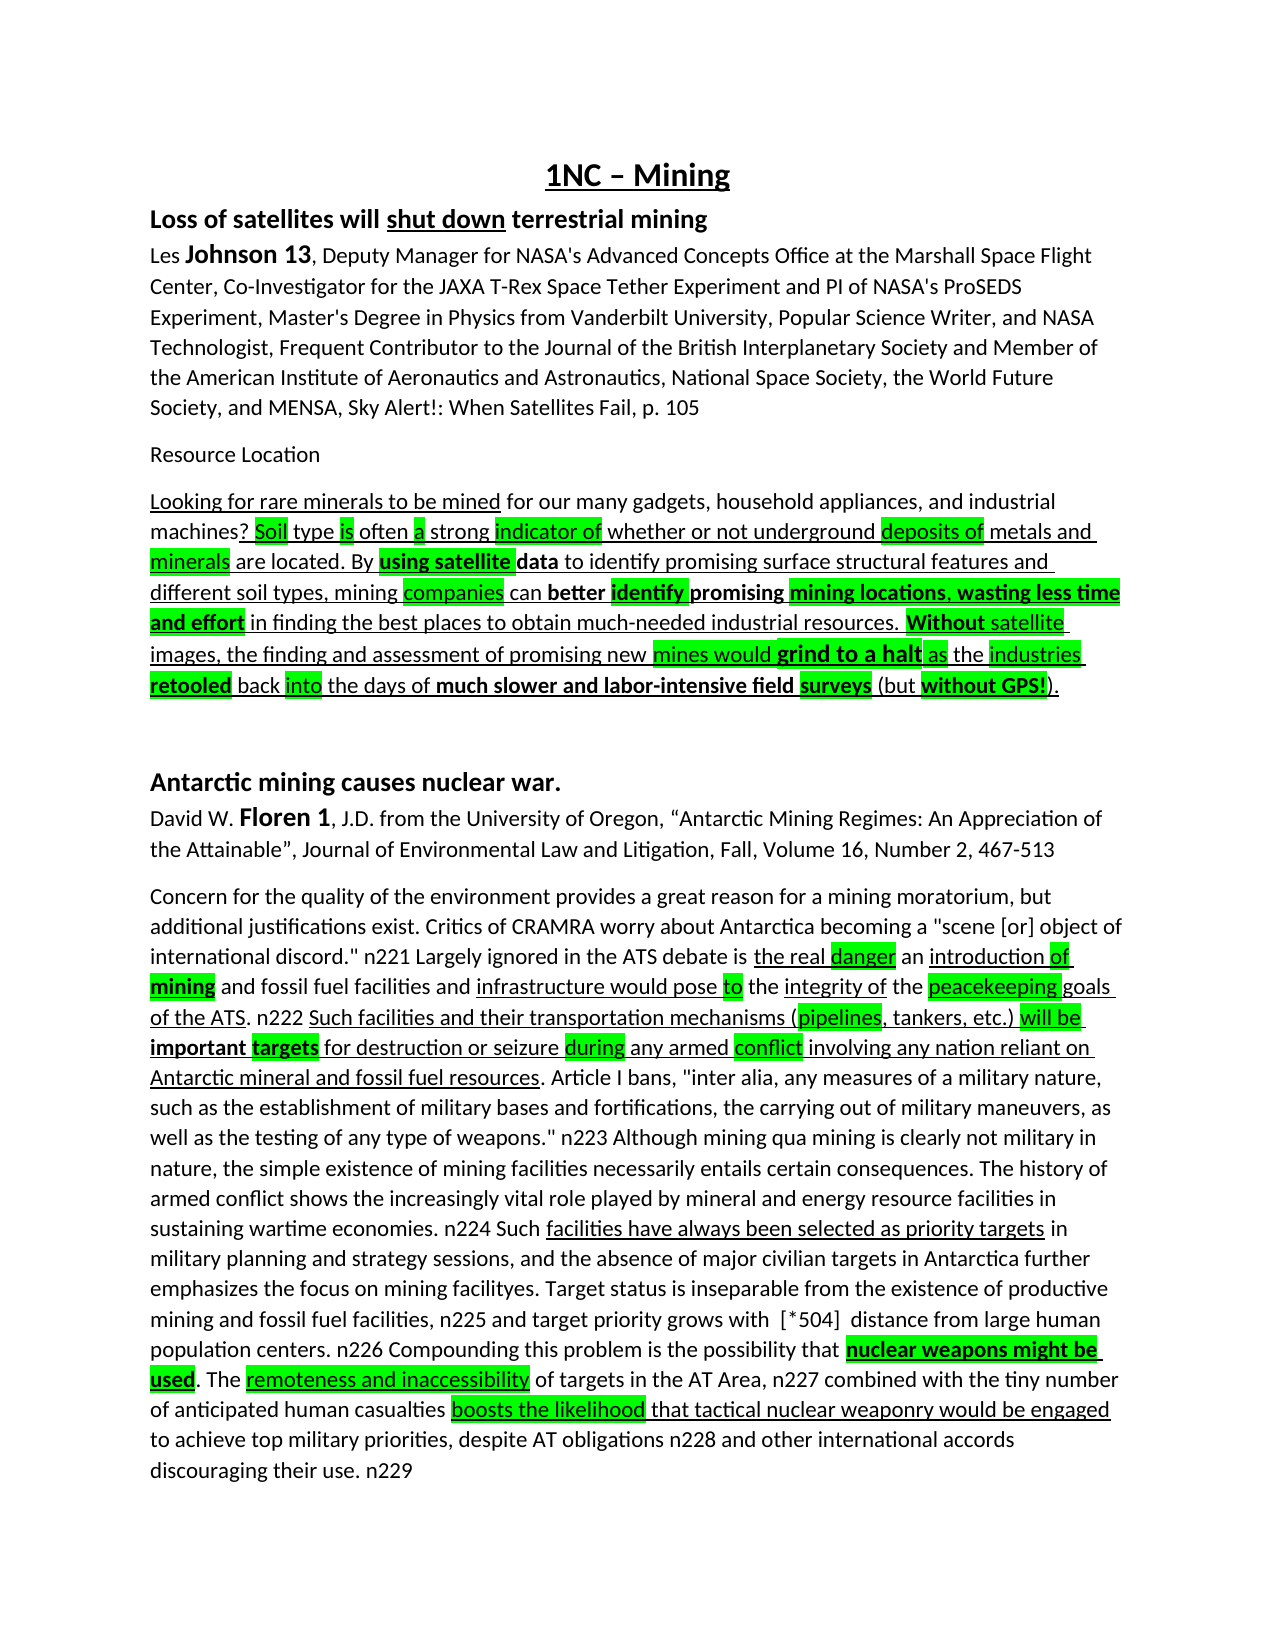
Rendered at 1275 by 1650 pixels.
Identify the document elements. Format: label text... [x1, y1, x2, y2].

text David W. Floren 1, J.D. from the University of Oregon, “Antarctic Mining Regimes: An Appreciation of the Attainable”, Journal of Environmental Law and Litigation, Fall, Volume 16, Number 2, 467-513 [150, 800, 1125, 863]
subtitle Loss of satellites will shut down terrestrial mining [150, 202, 1125, 235]
subtitle 1NC – Mining [150, 154, 1125, 195]
text Looking for rare minerals to be mined for our many gadgets, household appliances, and industrial machines? Soil type is often a strong indicator of whether or not underground deposits of metals and minerals are located. By using satellite data to identify promising surface structural features and different soil types, mining companies can better identify promising mining locations, wasting less time and effort in finding the best places to obtain much-needed industrial resources. Without satellite images, the finding and assessment of promising new mines would grind to a halt as the industries retooled back into the days of much slower and labor-intensive field surveys (but without GPS!). [150, 487, 1125, 699]
text Les Johnson 13, Deputy Manager for NASA's Advanced Concepts Office at the Marshall Space Flight Center, Co-Investigator for the JAXA T-Rex Space Tether Experiment and PI of NASA's ProSEDS Experiment, Master's Degree in Physics from Vanderbilt University, Popular Science Writer, and NASA Technologist, Frequent Contributor to the Journal of the British Interplanetary Society and Member of the American Institute of Aeronautics and Astronautics, National Space Society, the World Future Society, and MENSA, Sky Alert!: When Satellites Fail, p. 105 [150, 237, 1125, 421]
text Concern for the quality of the environment provides a great reason for a mining moratorium, but additional justifications exist. Critics of CRAMRA worry about Antarctica becoming a "scene [or] object of international discord." n221 Largely ignored in the ATS debate is the real danger an introduction of mining and fossil fuel facilities and infrastructure would pose to the integrity of the peacekeeping goals of the ATS. n222 Such facilities and their transportation mechanisms (pipelines, tankers, etc.) will be important targets for destruction or seizure during any armed conflict involving any nation reliant on Antarctic mineral and fossil fuel resources. Article I bans, "inter alia, any measures of a military nature, such as the establishment of military bases and fortifications, the carrying out of military maneuvers, as well as the testing of any type of weapons." n223 Although mining qua mining is clearly not military in nature, the simple existence of mining facilities necessarily entails certain consequences. The history of armed conflict shows the increasingly vital role played by mineral and energy resource facilities in sustaining wartime economies. n224 Such facilities have always been selected as priority targets in military planning and strategy sessions, and the absence of major civilian targets in Antarctica further emphasizes the focus on mining facilityes. Target status is inseparable from the existence of productive mining and fossil fuel facilities, n225 and target priority grows with [*504] distance from large human population centers. n226 Compounding this problem is the possibility that nuclear weapons might be used. The remoteness and inaccessibility of targets in the AT Area, n227 combined with the tiny number of anticipated human casualties boosts the likelihood that tactical nuclear weaponry would be engaged to achieve top military priorities, despite AT obligations n228 and other international accords discouraging their use. n229 [150, 882, 1125, 1484]
subtitle Antarctic mining causes nuclear war. [150, 765, 1125, 798]
text Resource Location [150, 440, 1125, 468]
